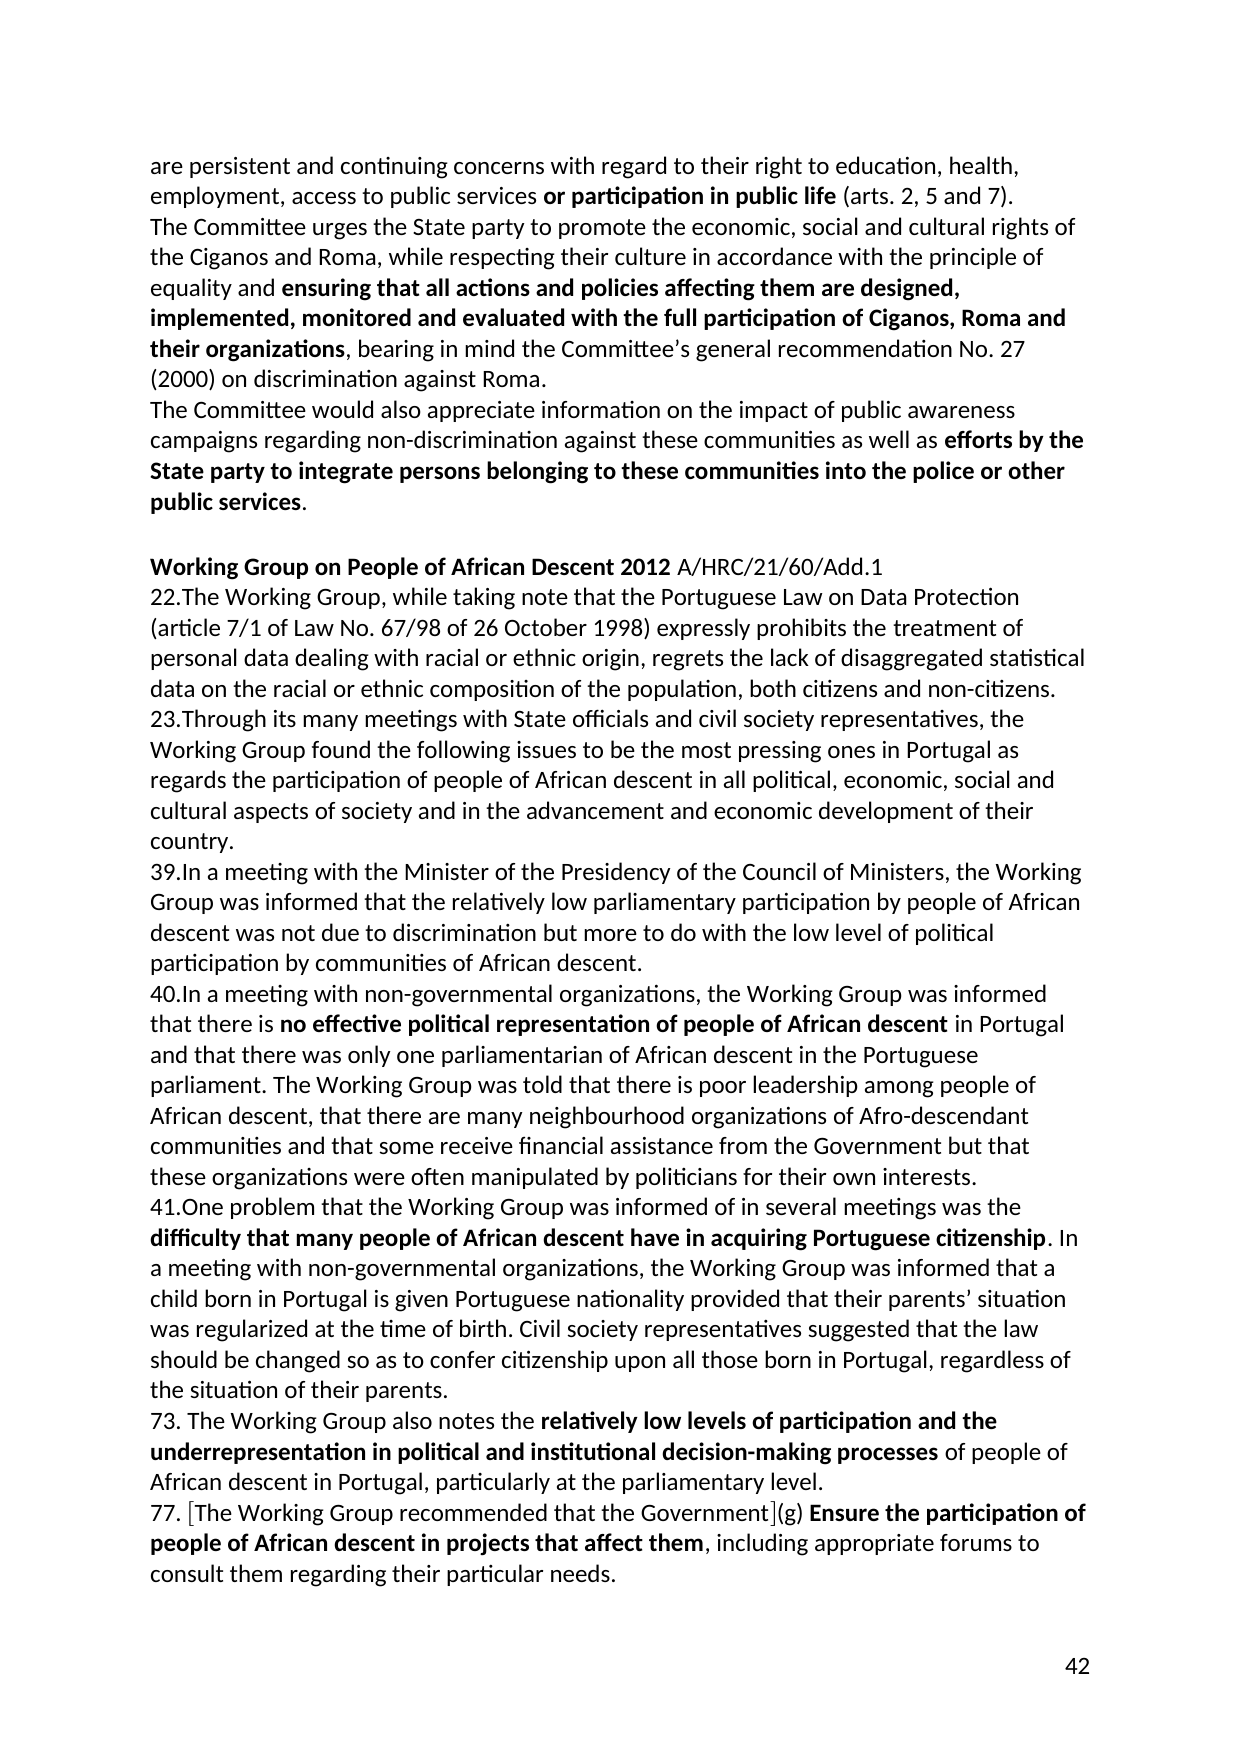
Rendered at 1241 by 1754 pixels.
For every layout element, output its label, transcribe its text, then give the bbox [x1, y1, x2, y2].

text 77. The Working Group recommended that the Government(g) Ensure the participation of people of African descent in projects that affect them, including appropriate forums to consult them regarding their particular needs. [150, 1497, 1090, 1588]
text 22.The Working Group, while taking note that the Portuguese Law on Data Protection (article 7/1 of Law No. 67/98 of 26 October 1998) expressly prohibits the treatment of personal data dealing with racial or ethnic origin, regrets the lack of disaggregated statistical data on the racial or ethnic composition of the population, both citizens and non-citizens. [150, 581, 1090, 703]
text The Committee urges the State party to promote the economic, social and cultural rights of the Ciganos and Roma, while respecting their culture in accordance with the principle of equality and ensuring that all actions and policies affecting them are designed, implemented, monitored and evaluated with the full participation of Ciganos, Roma and their organizations, bearing in mind the Committee’s general recommendation No. 27 (2000) on discrimination against Roma. [150, 211, 1090, 394]
text 73. The Working Group also notes the relatively low levels of participation and the underrepresentation in political and institutional decision-making processes of people of African descent in Portugal, particularly at the parliamentary level. [150, 1405, 1090, 1497]
text 23.Through its many meetings with State officials and civil society representatives, the Working Group found the following issues to be the most pressing ones in Portugal as regards the participation of people of African descent in all political, economic, social and cultural aspects of society and in the advancement and economic development of their country. [150, 703, 1090, 856]
text 40.In a meeting with non-governmental organizations, the Working Group was informed that there is no effective political representation of people of African descent in Portugal and that there was only one parliamentarian of African descent in the Portuguese parliament. The Working Group was told that there is poor leadership among people of African descent, that there are many neighbourhood organizations of Afro-descendant communities and that some receive financial assistance from the Government but that these organizations were often manipulated by politicians for their own interests. [150, 978, 1090, 1192]
text 41.One problem that the Working Group was informed of in several meetings was the difficulty that many people of African descent have in acquiring Portuguese citizenship. In a meeting with non-governmental organizations, the Working Group was informed that a child born in Portugal is given Portuguese nationality provided that their parents’ situation was regularized at the time of birth. Civil society representatives suggested that the law should be changed so as to confer citizenship upon all those born in Portugal, regardless of the situation of their parents. [150, 1192, 1090, 1405]
text 39.In a meeting with the Minister of the Presidency of the Council of Ministers, the Working Group was informed that the relatively low parliamentary participation by people of African descent was not due to discrimination but more to do with the low level of political participation by communities of African descent. [150, 856, 1090, 978]
text Working Group on People of African Descent 2012 A/HRC/21/60/Add.1 [150, 551, 1090, 581]
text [150, 150, 1090, 211]
text The Committee would also appreciate information on the impact of public awareness campaigns regarding non-discrimination against these communities as well as efforts by the State party to integrate persons belonging to these communities into the police or other public services. [150, 394, 1090, 516]
